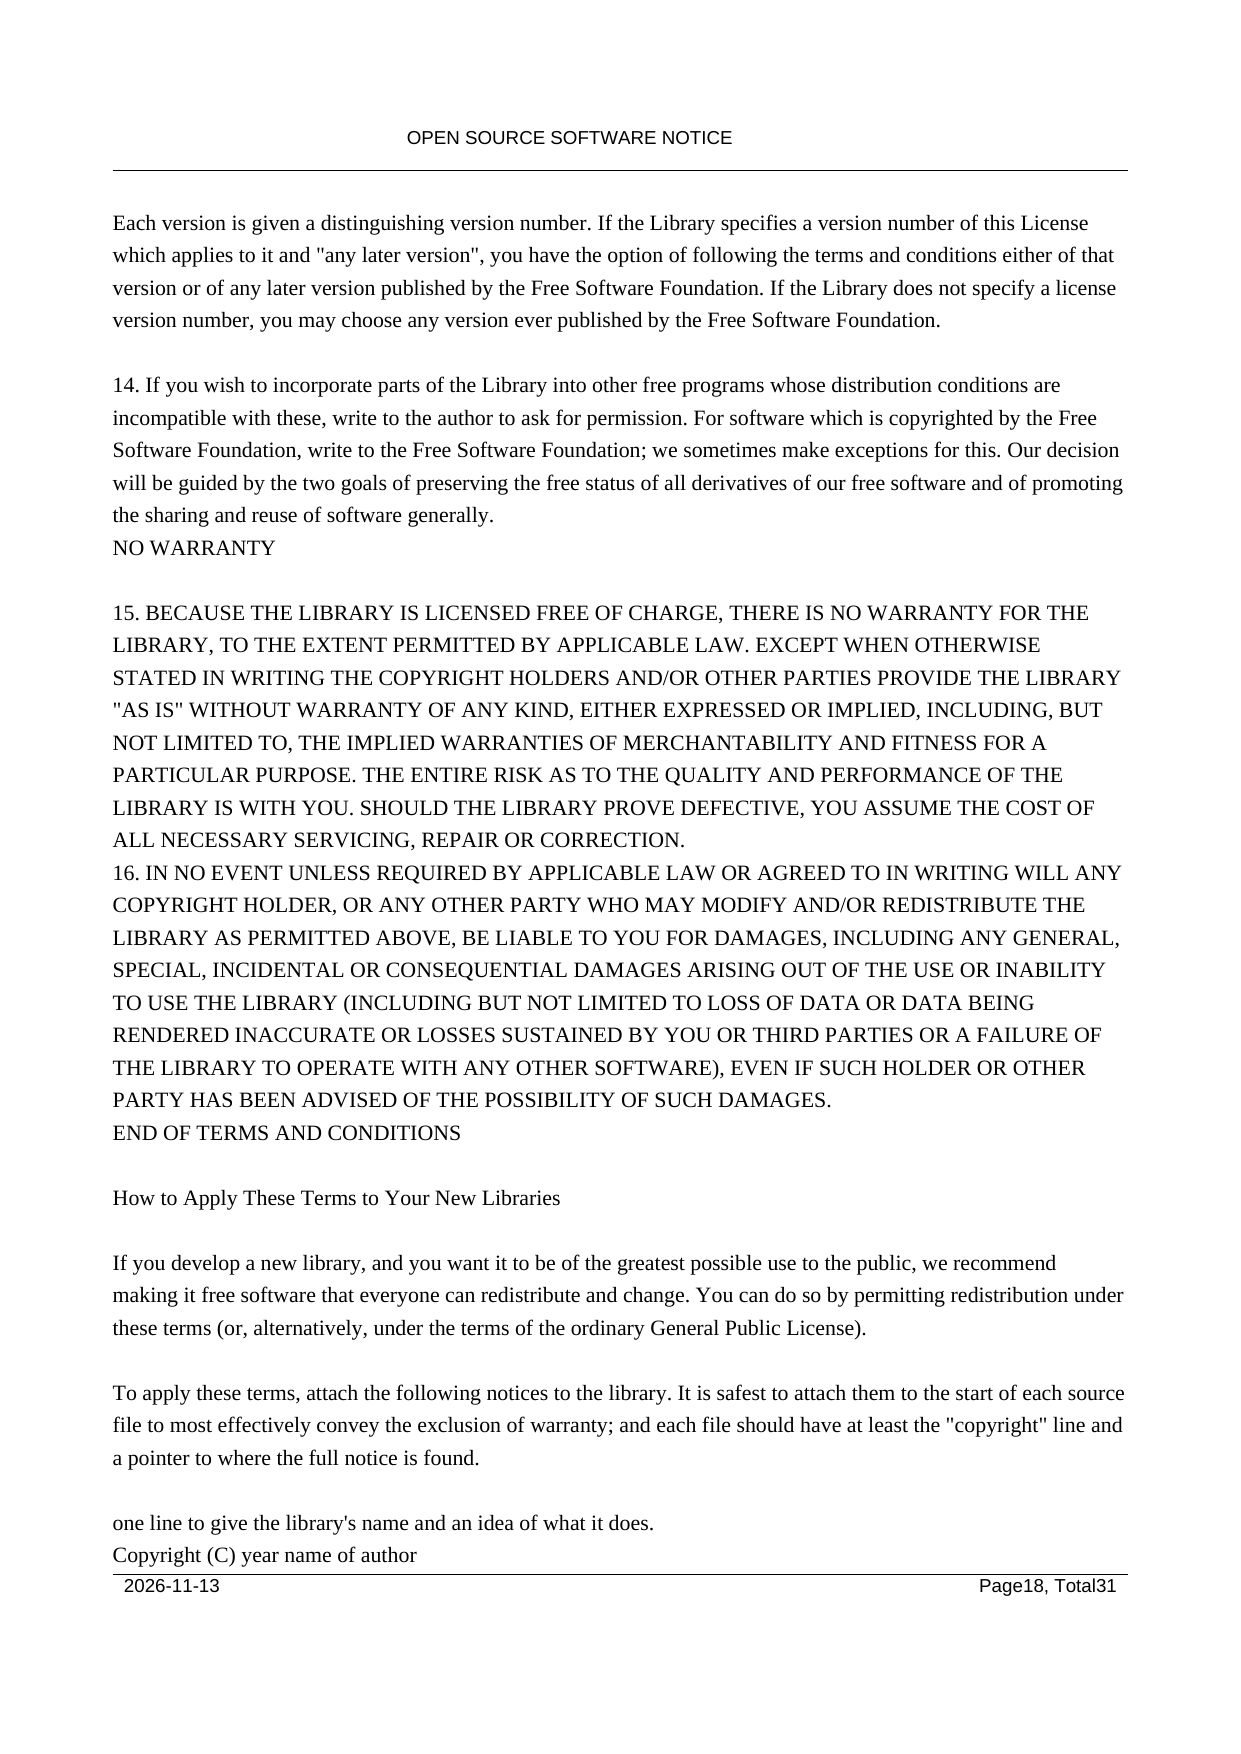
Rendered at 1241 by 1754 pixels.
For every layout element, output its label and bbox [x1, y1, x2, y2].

text [112, 206, 1128, 1571]
